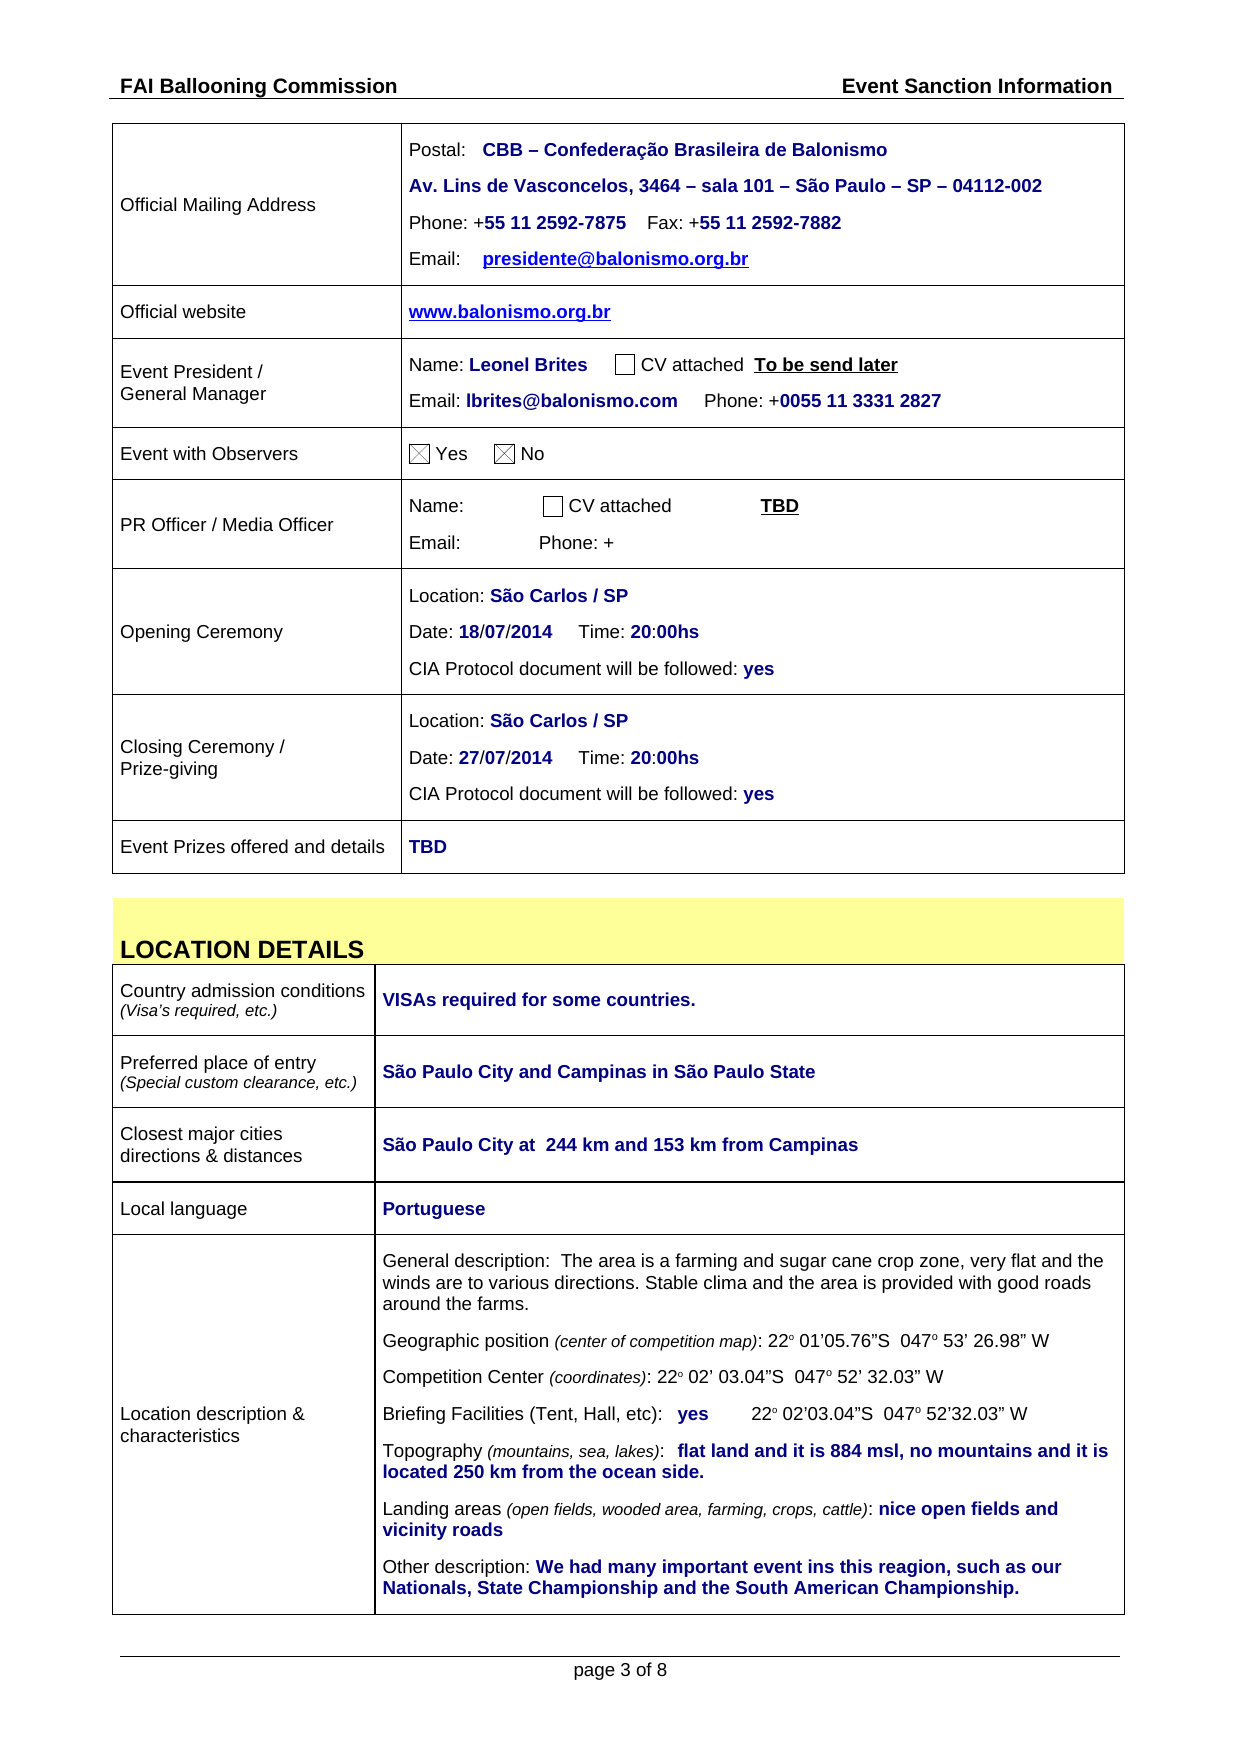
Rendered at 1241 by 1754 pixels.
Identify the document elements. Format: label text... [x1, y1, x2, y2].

table_cell Name: Leonel Brites CV attached To be send later Email: lbrites@balonismo.com Phone: +0055 11 3331 2827 [402, 339, 1124, 427]
table_cell Yes No [402, 428, 1124, 479]
table_cell Event Prizes offered and details [113, 821, 401, 872]
table_cell Postal: CBB – Confederação Brasileira de Balonismo Av. Lins de Vasconcelos, 3464 – sala 101 – São Paulo – SP – 04112-002 Phone: +55 11 2592-7875 Fax: +55 11 2592-7882 Email: presidente@balonismo.org.br [402, 124, 1124, 285]
table_header LOCATION DETAILS [113, 898, 1124, 964]
table_cell Event President / General Manager [113, 339, 401, 427]
table_cell VISAs required for some countries. [376, 965, 1124, 1035]
table_cell Name: CV attached TBD Email: Phone: + [402, 480, 1124, 568]
table_cell Official Mailing Address [113, 124, 401, 285]
table_cell Portuguese [376, 1183, 1124, 1234]
table_cell www.balonismo.org.br [402, 286, 1124, 337]
table_cell Event with Observers [113, 428, 401, 479]
table_cell Closest major cities directions & distances [113, 1108, 374, 1181]
table_cell Country admission conditions (Visa’s required, etc.) [113, 965, 374, 1035]
table_cell Location description & characteristics [113, 1235, 374, 1614]
table_cell Closing Ceremony / Prize-giving [113, 695, 401, 820]
table_cell São Paulo City at 244 km and 153 km from Campinas [376, 1108, 1124, 1181]
table_cell Location: São Carlos / SP Date: 18/07/2014 Time: 20:00hs CIA Protocol document will be followed: yes [402, 569, 1124, 694]
table_cell São Paulo City and Campinas in São Paulo State [376, 1036, 1124, 1107]
table_cell TBD [402, 821, 1124, 872]
table_cell PR Officer / Media Officer [113, 480, 401, 568]
table_cell Local language [113, 1183, 374, 1234]
table_cell Preferred place of entry (Special custom clearance, etc.) [113, 1036, 374, 1107]
table_cell Opening Ceremony [113, 569, 401, 694]
table_cell Location: São Carlos / SP Date: 27/07/2014 Time: 20:00hs CIA Protocol document will be followed: yes [402, 695, 1124, 820]
table_cell General description: The area is a farming and sugar cane crop zone, very flat and the winds are to various directions. Stable clima and the area is provided with good roads around the farms. Geographic position (center of competition map): 22o 01’05.76”S 047o 53’ 26.98” W Competition Center (coordinates): 22o 02’ 03.04”S 047o 52’ 32.03” W Briefing Facilities (Tent, Hall, etc): yes 22o 02’03.04”S 047o 52’32.03” W Topography (mountains, sea, lakes): flat land and it is 884 msl, no mountains and it is located 250 km from the ocean side. Landing areas (open fields, wooded area, farming, crops, cattle): nice open fields and vicinity roads Other description: We had many important event ins this reagion, such as our Nationals, State Championship and the South American Championship. [376, 1235, 1124, 1614]
table_cell Official website [113, 286, 401, 337]
